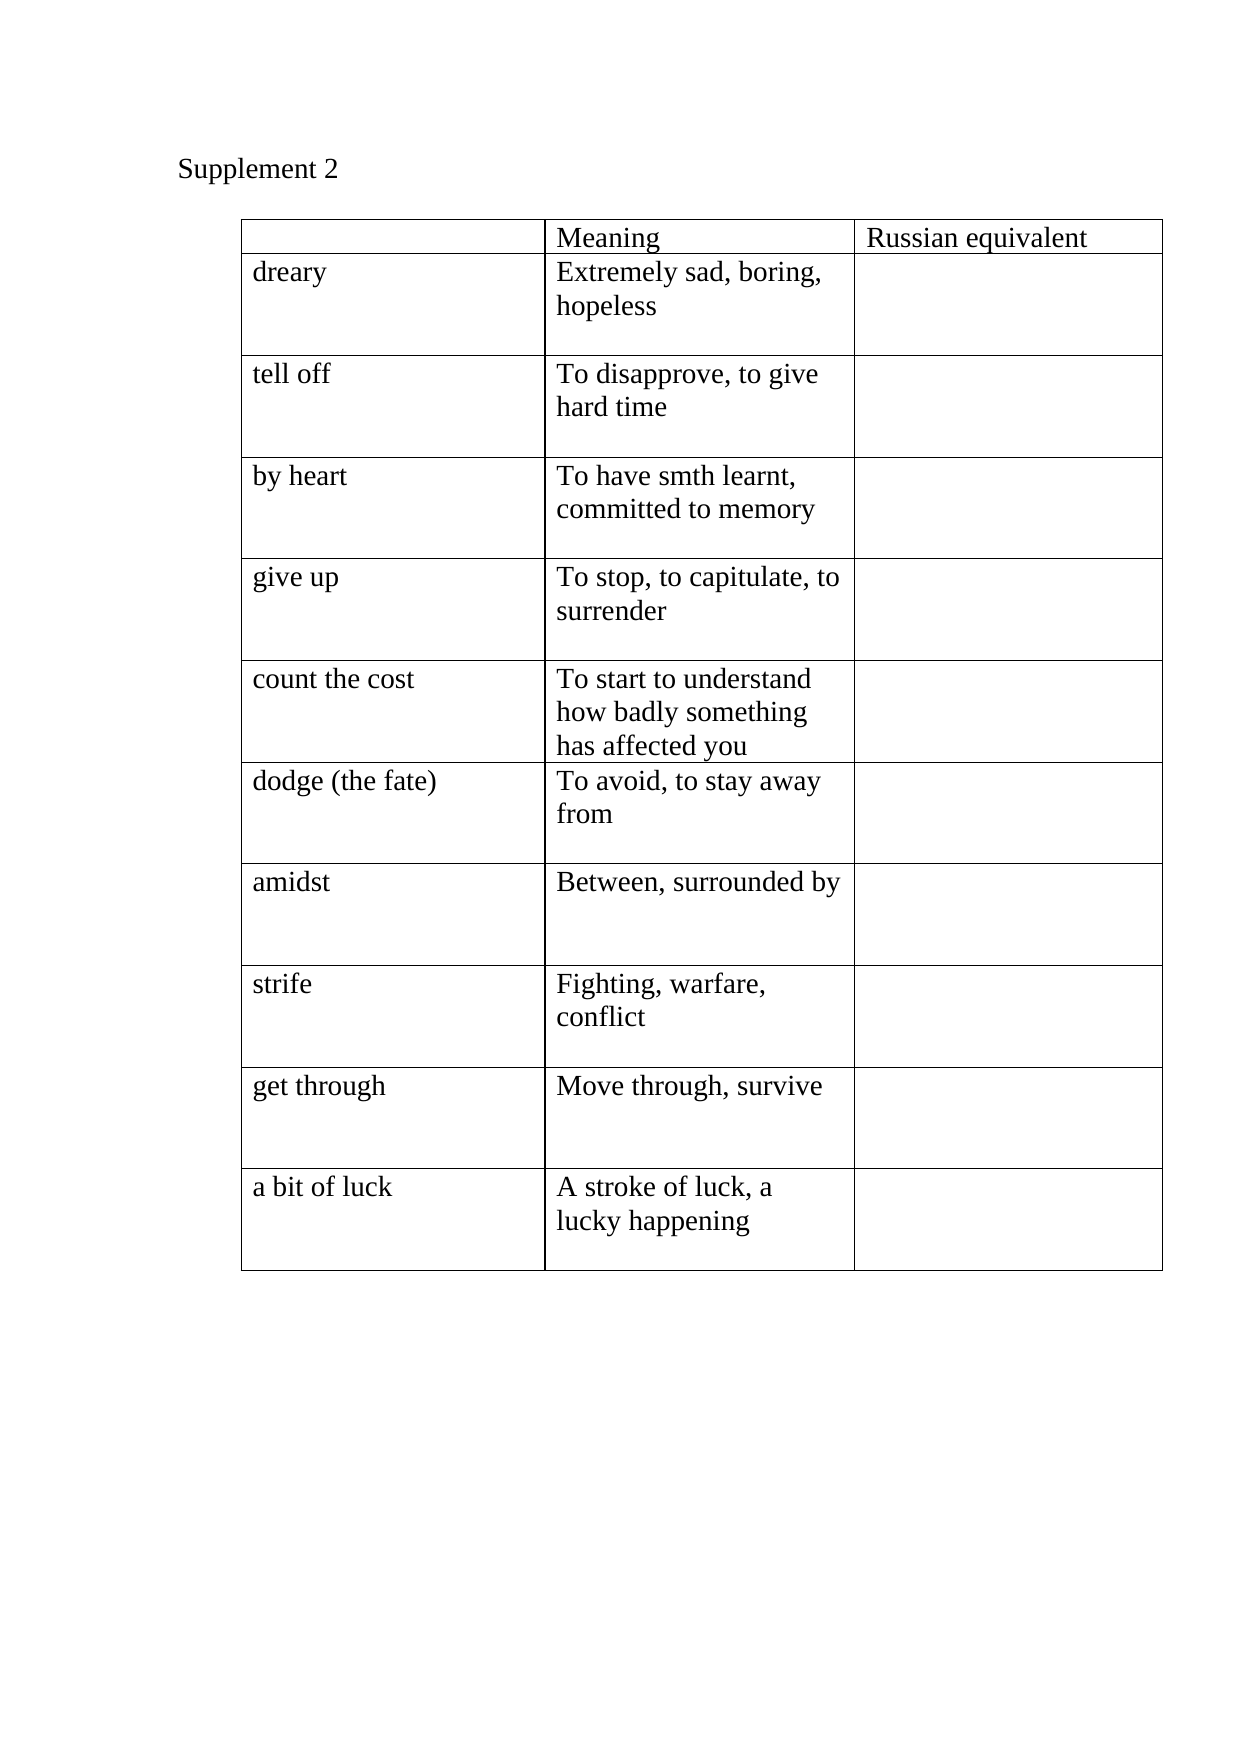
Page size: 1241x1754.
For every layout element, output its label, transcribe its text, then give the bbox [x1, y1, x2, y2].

table_cell To stop, to capitulate, to surrender [546, 559, 854, 660]
table_cell [855, 661, 1162, 762]
table_cell give up [242, 559, 544, 660]
table_cell To start to understand how badly something has affected you [546, 661, 854, 762]
table_cell get through [242, 1068, 544, 1168]
text Supplement 2 [177, 152, 1152, 185]
table_header [242, 220, 544, 253]
table_cell count the cost [242, 661, 544, 762]
table_cell [855, 254, 1162, 355]
table_header Meaning [546, 220, 854, 253]
table_cell To avoid, to stay away from [546, 763, 854, 863]
table_cell [855, 458, 1162, 558]
table_cell amidst [242, 864, 544, 965]
table_cell To have smth learnt, committed to memory [546, 458, 854, 558]
table_cell [855, 1068, 1162, 1168]
table_cell dodge (the fate) [242, 763, 544, 863]
table_cell Extremely sad, boring, hopeless [546, 254, 854, 355]
table_cell [855, 966, 1162, 1067]
table_cell [855, 763, 1162, 863]
table_header Russian equivalent [855, 220, 1162, 253]
table_cell [855, 864, 1162, 965]
table_cell [855, 356, 1162, 457]
table_cell To disapprove, to give hard time [546, 356, 854, 457]
table_cell Between, surrounded by [546, 864, 854, 965]
table_cell dreary [242, 254, 544, 355]
table_cell tell off [242, 356, 544, 457]
table_cell by heart [242, 458, 544, 558]
table_cell [855, 1169, 1162, 1270]
table_cell A stroke of luck, a lucky happening [546, 1169, 854, 1270]
table_cell Move through, survive [546, 1068, 854, 1168]
table_cell a bit of luck [242, 1169, 544, 1270]
table_cell [855, 559, 1162, 660]
table_cell Fighting, warfare, conflict [546, 966, 854, 1067]
table_cell strife [242, 966, 544, 1067]
